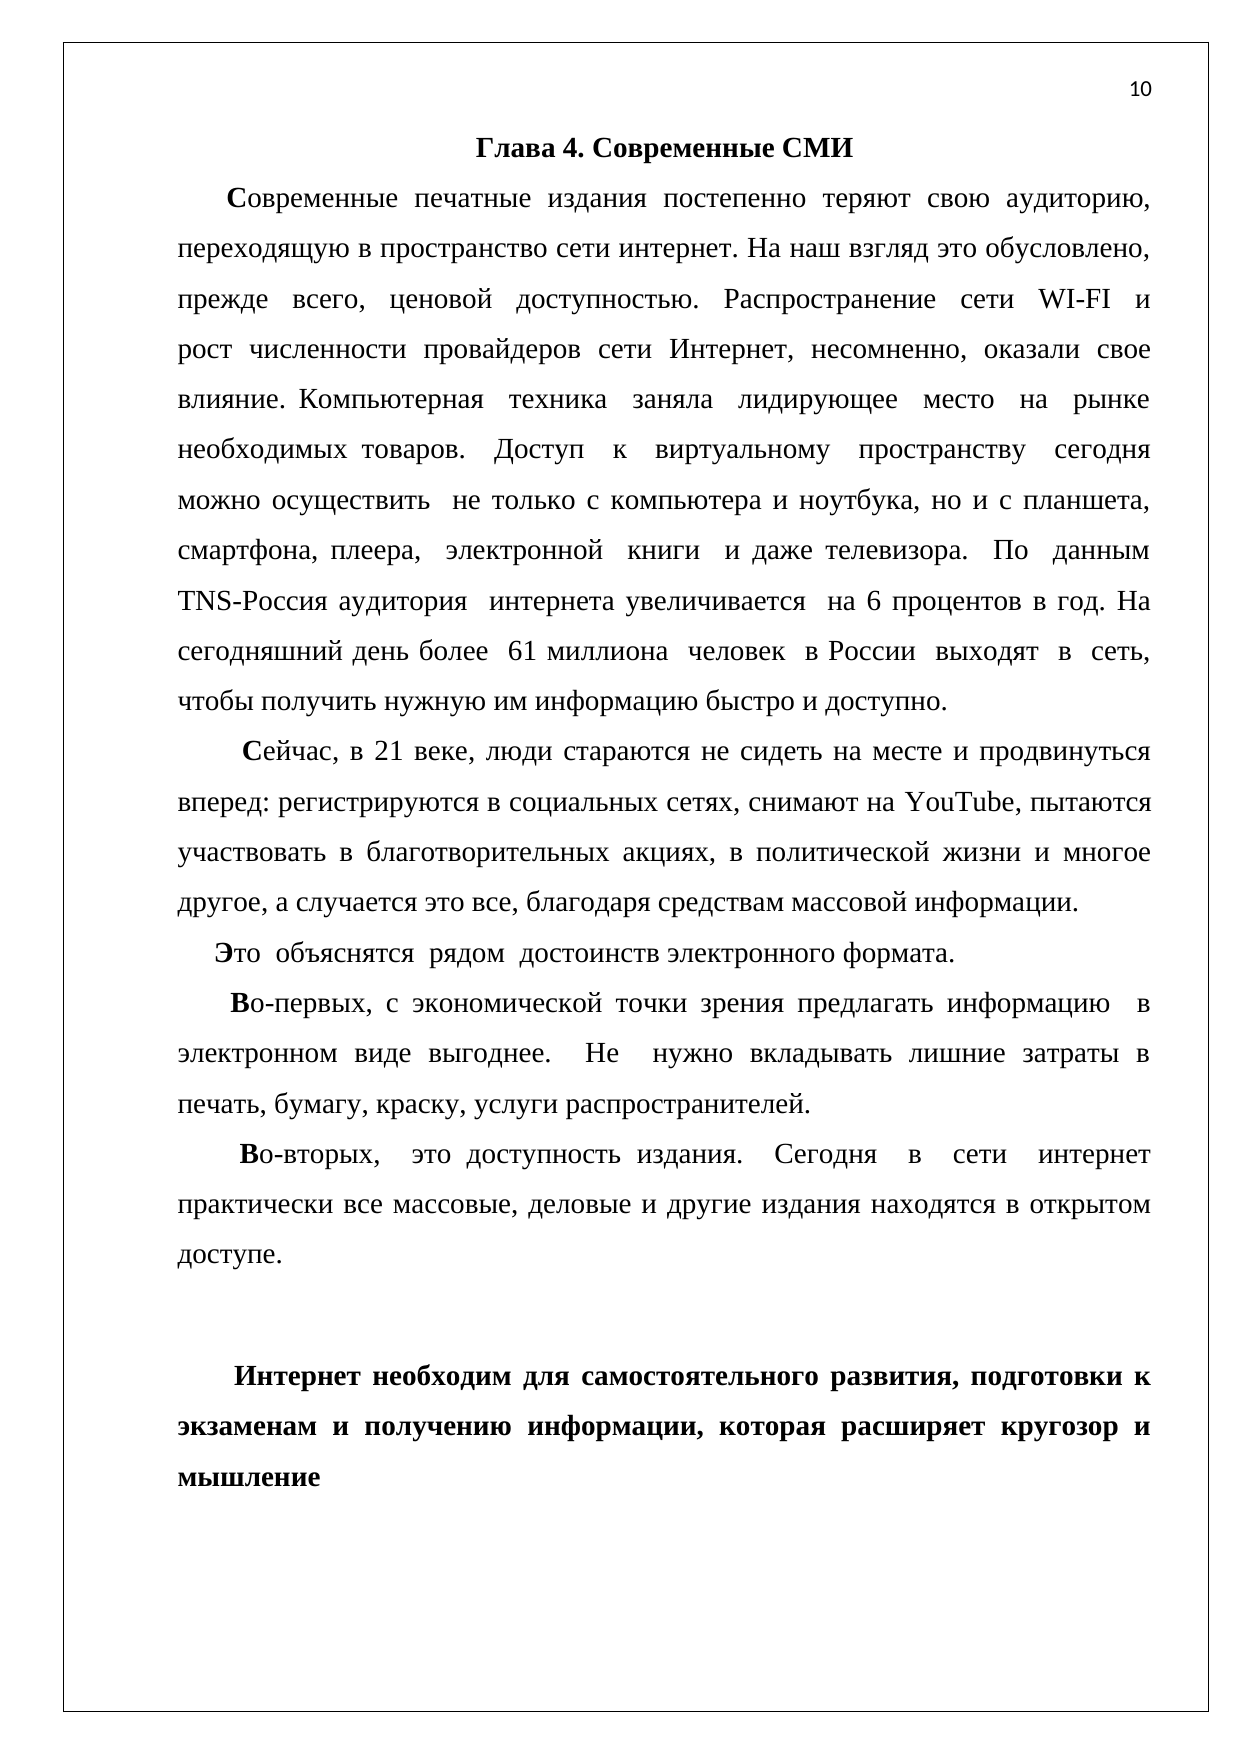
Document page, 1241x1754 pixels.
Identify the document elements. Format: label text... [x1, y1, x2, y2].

text Глава 4. Современные СМИ [177, 130, 1152, 163]
text Сейчас, в 21 веке, люди стараются не сидеть на месте и продвинуться вперед: регистрируются в социальных сетях, снимают на YouTube, пытаются участвовать в благотворительных акциях, в политической жизни и многое другое, а случается это все, благодаря средствам массовой информации. [177, 733, 1152, 918]
text Современные печатные издания постепенно теряют свою аудиторию, переходящую в пространство сети интернет. На наш взгляд это обусловлено, прежде всего, ценовой доступностью. Распространение сети WI-FI и рост численности провайдеров сети Интернет, несомненно, оказали свое влияние. Компьютерная техника заняла лидирующее место на рынке необходимых товаров. Доступ к виртуальному пространству сегодня можно осуществить не только с компьютера и ноутбука, но и с планшета, смартфона, плеера, электронной книги и даже телевизора. По данным TNS-Россия аудитория интернета увеличивается на 6 процентов в год. На сегодняшний день более 61 миллиона человек в России выходят в сеть, чтобы получить нужную им информацию быстро и доступно. [177, 180, 1152, 717]
text Во-первых, с экономической точки зрения предлагать информацию в электронном виде выгоднее. Не нужно вкладывать лишние затраты в печать, бумагу, краску, услуги распространителей. [177, 985, 1152, 1119]
text Это объяснятся рядом достоинств электронного формата. [177, 935, 1152, 968]
text Во-вторых, это доступность издания. Сегодня в сети интернет практически все массовые, деловые и другие издания находятся в открытом доступе. [177, 1136, 1152, 1270]
text Интернет необходим для самостоятельного развития, подготовки к экзаменам и получению информации, которая расширяет кругозор и мышление [177, 1358, 1152, 1492]
